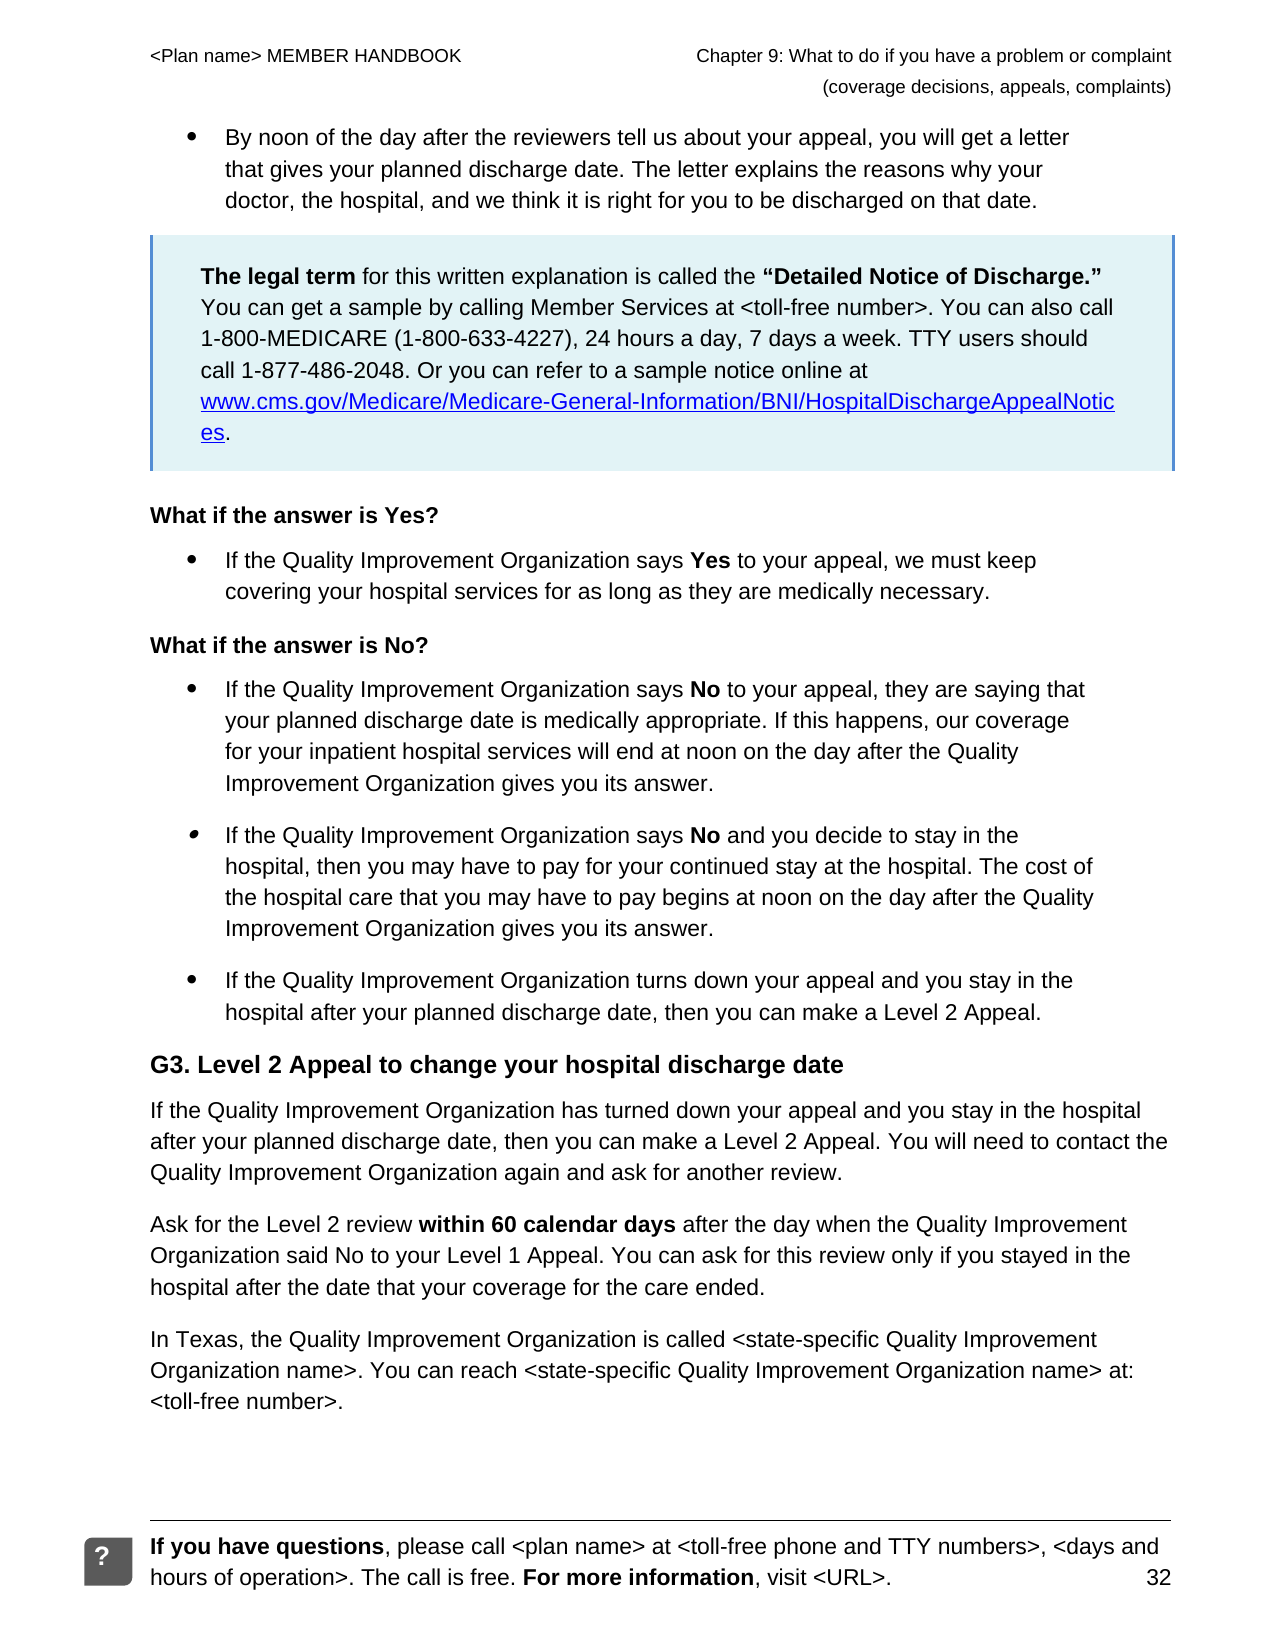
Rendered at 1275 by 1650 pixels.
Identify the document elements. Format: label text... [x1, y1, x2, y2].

subtitle What if the answer is Yes? [150, 497, 1096, 531]
text If the Quality Improvement Organization has turned down your appeal and you stay in the hospital after your planned discharge date, then you can make a Level 2 Appeal. You will need to contact the Quality Improvement Organization again and ask for another review. [150, 1093, 1171, 1187]
list If the Quality Improvement Organization says No to your appeal, they are saying that your planned discharge date is medically appropriate. If this happens, our coverage for your inpatient hospital services will end at noon on the day after the Quality Improvement Organization gives you its answer. [187, 672, 1096, 797]
subtitle G3. Level 2 Appeal to change your hospital discharge date [150, 1047, 1096, 1081]
subtitle What if the answer is No? [150, 626, 1096, 660]
list If the Quality Improvement Organization turns down your appeal and you stay in the hospital after your planned discharge date, then you can make a Level 2 Appeal. [187, 964, 1096, 1026]
list By noon of the day after the reviewers tell us about your appeal, you will get a letter that gives your planned discharge date. The letter explains the reasons why your doctor, the hospital, and we think it is right for you to be discharged on that date. [187, 121, 1096, 214]
list If the Quality Improvement Organization says Yes to your appeal, we must keep covering your hospital services for as long as they are medically necessary. [187, 543, 1096, 606]
text Ask for the Level 2 review within 60 calendar days after the day when the Quality Improvement Organization said No to your Level 1 Appeal. You can ask for this review only if you stayed in the hospital after the date that your coverage for the care ended. [150, 1208, 1171, 1301]
table_header The legal term for this written explanation is called the “Detailed Notice of Discharge.” You can get a sample by calling Member Services at <toll-free number>. You can also call 1-800-MEDICARE (1-800-633-4227), 24 hours a day, 7 days a week. TTY users should call 1-877-486-2048. Or you can refer to a sample notice online at www.cms.gov/Medicare/Medicare-General-Information/BNI/HospitalDischargeAppealNotices. [153, 239, 1172, 468]
text In Texas, the Quality Improvement Organization is called <state-specific Quality Improvement Organization name>. You can reach <state-specific Quality Improvement Organization name> at: <toll-free number>. [150, 1322, 1171, 1416]
list If the Quality Improvement Organization says No and you decide to stay in the hospital, then you may have to pay for your continued stay at the hospital. The cost of the hospital care that you may have to pay begins at noon on the day after the Quality Improvement Organization gives you its answer. [187, 818, 1096, 943]
